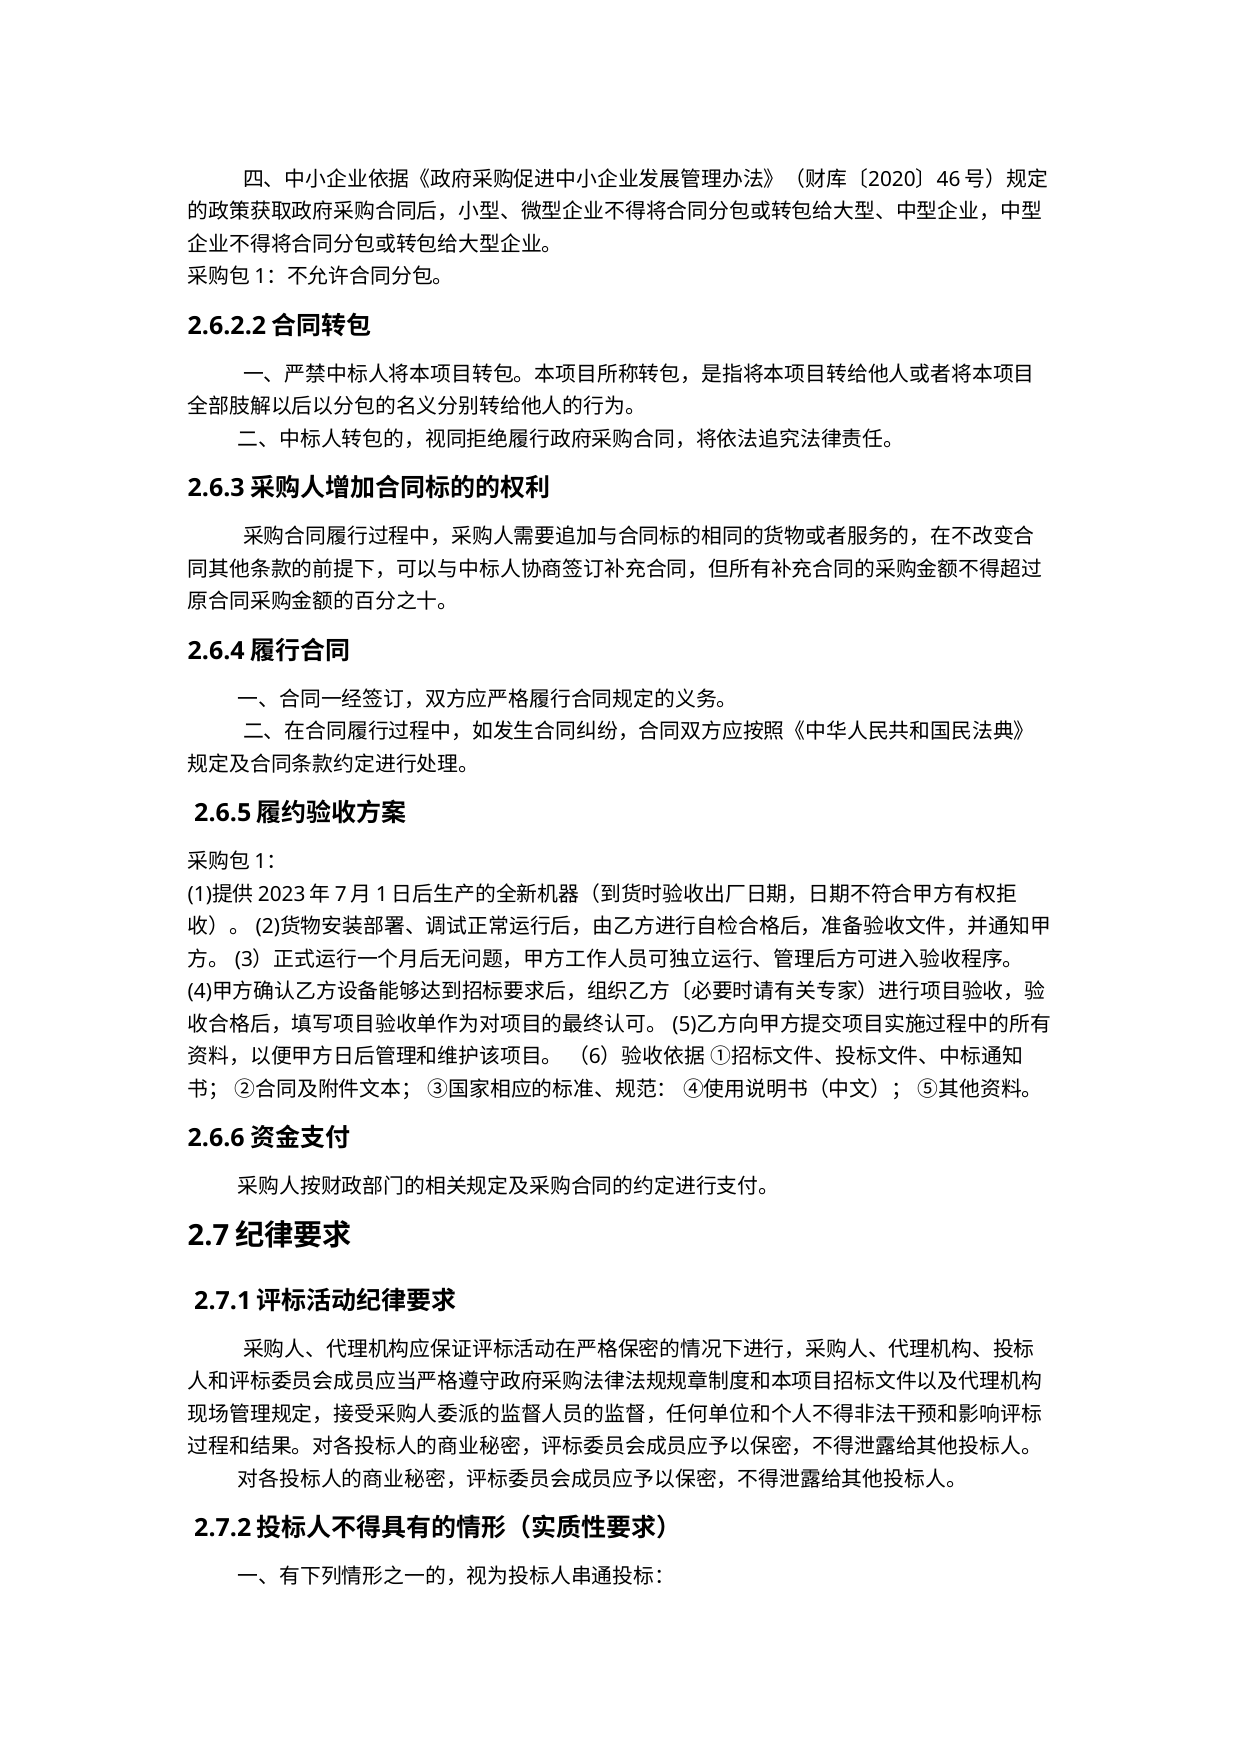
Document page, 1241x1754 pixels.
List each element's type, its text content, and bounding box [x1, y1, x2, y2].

text 2.6.5履约验收方案 [187, 779, 1053, 844]
text (1)提供2023年7月1日后生产的全新机器（到货时验收出厂日期，日期不符合甲方有权拒收）。 (2)货物安装部署、调试正常运行后，由乙方进行自检合格后，准备验收文件，并通知甲方。 (3）正式运行一个月后无问题，甲方工作人员可独立运行、管理后方可进入验收程序。 (4)甲方确认乙方设备能够达到招标要求后，组织乙方〔必要时请有关专家）进行项目验收，验收合格后，填写项目验收单作为对项目的最终认可。 (5)乙方向甲方提交项目实施过程中的所有资料，以便甲方日后管理和维护该项目。 （6）验收依据 ①招标文件、投标文件、中标通知书； ②合同及附件文本； ③国家相应的标准、规范： ④使用说明书（中文）； ⑤其他资料。 [187, 877, 1053, 1104]
text 采购人按财政部门的相关规定及采购合同的约定进行支付。 [187, 1169, 1053, 1202]
text 一、合同一经签订，双方应严格履行合同规定的义务。 [187, 682, 1053, 714]
text 四、中小企业依据《政府采购促进中小企业发展管理办法》（财库〔2020〕46号）规定的政策获取政府采购合同后，小型、微型企业不得将合同分包或转包给大型、中型企业，中型企业不得将合同分包或转包给大型企业。 [187, 162, 1053, 259]
text 二、中标人转包的，视同拒绝履行政府采购合同，将依法追究法律责任。 [187, 422, 1053, 454]
text 采购包1：不允许合同分包。 [187, 259, 1053, 292]
text 一、有下列情形之一的，视为投标人串通投标： [187, 1559, 1053, 1592]
text 2.6.2.2合同转包 [187, 292, 1053, 357]
text 采购合同履行过程中，采购人需要追加与合同标的相同的货物或者服务的，在不改变合同其他条款的前提下，可以与中标人协商签订补充合同，但所有补充合同的采购金额不得超过原合同采购金额的百分之十。 [187, 519, 1053, 617]
text 2.6.4履行合同 [187, 617, 1053, 682]
text 2.6.6资金支付 [187, 1104, 1053, 1169]
text 对各投标人的商业秘密，评标委员会成员应予以保密，不得泄露给其他投标人。 [187, 1462, 1053, 1494]
text 2.7.1评标活动纪律要求 [187, 1267, 1053, 1332]
text 采购包1： [187, 844, 1053, 877]
text 2.6.3采购人增加合同标的的权利 [187, 454, 1053, 519]
text 2.7.2投标人不得具有的情形（实质性要求） [187, 1494, 1053, 1559]
text 采购人、代理机构应保证评标活动在严格保密的情况下进行，采购人、代理机构、投标人和评标委员会成员应当严格遵守政府采购法律法规规章制度和本项目招标文件以及代理机构现场管理规定，接受采购人委派的监督人员的监督，任何单位和个人不得非法干预和影响评标过程和结果。对各投标人的商业秘密，评标委员会成员应予以保密，不得泄露给其他投标人。 [187, 1332, 1053, 1462]
text 2.7纪律要求 [187, 1202, 1053, 1267]
text 二、在合同履行过程中，如发生合同纠纷，合同双方应按照《中华人民共和国民法典》规定及合同条款约定进行处理。 [187, 714, 1053, 779]
text 一、严禁中标人将本项目转包。本项目所称转包，是指将本项目转给他人或者将本项目全部肢解以后以分包的名义分别转给他人的行为。 [187, 357, 1053, 422]
